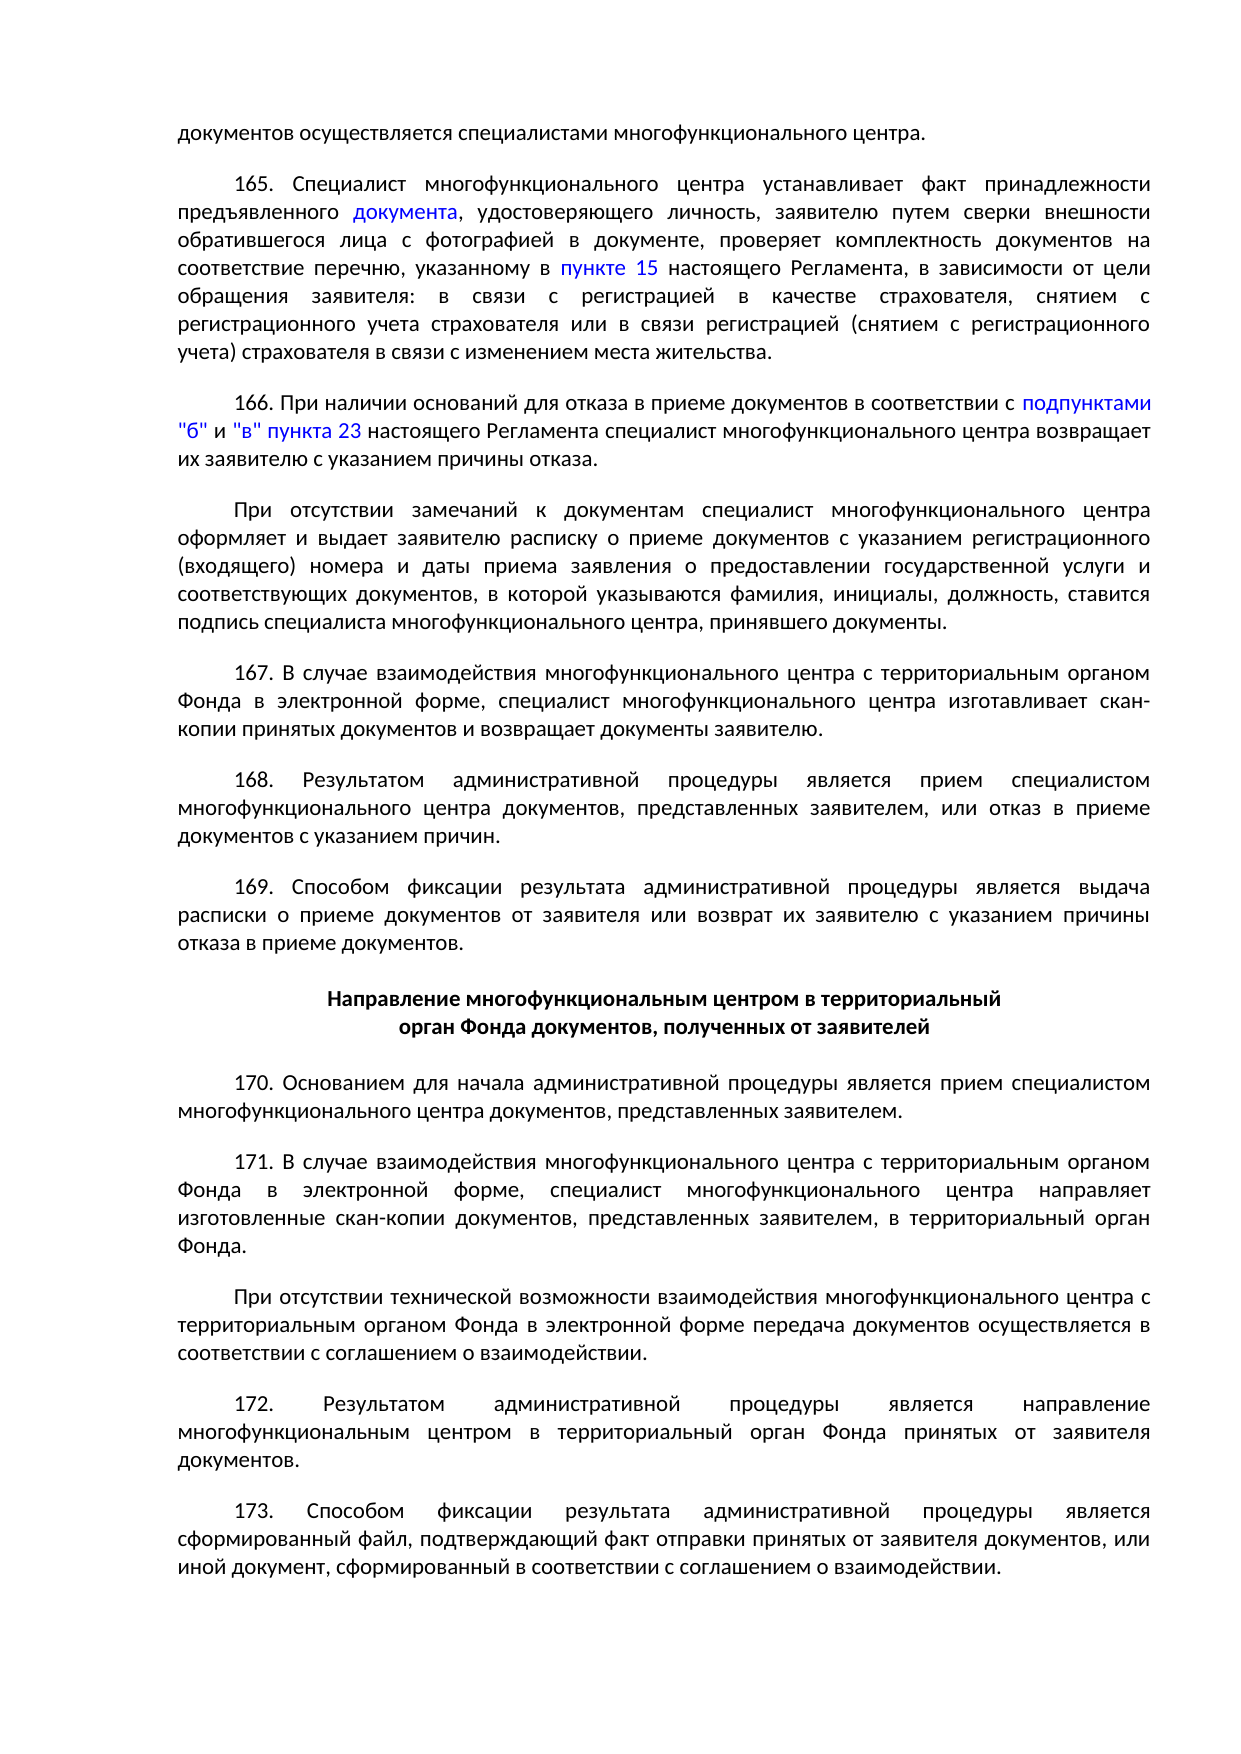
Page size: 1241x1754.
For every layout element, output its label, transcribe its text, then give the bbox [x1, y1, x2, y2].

title Направление многофункциональным центром в территориальный [177, 984, 1152, 1012]
text 169. Способом фиксации результата административной процедуры является выдача расписки о приеме документов от заявителя или возврат их заявителю с указанием причины отказа в приеме документов. [177, 872, 1152, 956]
text 166. При наличии оснований для отказа в приеме документов в соответствии с подпунктами "б" и "в" пункта 23 настоящего Регламента специалист многофункционального центра возвращает их заявителю с указанием причины отказа. [177, 388, 1152, 472]
text 168. Результатом административной процедуры является прием специалистом многофункционального центра документов, представленных заявителем, или отказ в приеме документов с указанием причин. [177, 765, 1152, 849]
text 173. Способом фиксации результата административной процедуры является сформированный файл, подтверждающий факт отправки принятых от заявителя документов, или иной документ, сформированный в соответствии с соглашением о взаимодействии. [177, 1496, 1152, 1580]
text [177, 118, 1152, 146]
text 171. В случае взаимодействия многофункционального центра с территориальным органом Фонда в электронной форме, специалист многофункционального центра направляет изготовленные скан-копии документов, представленных заявителем, в территориальный орган Фонда. [177, 1147, 1152, 1259]
text 172. Результатом административной процедуры является направление многофункциональным центром в территориальный орган Фонда принятых от заявителя документов. [177, 1389, 1152, 1473]
text При отсутствии замечаний к документам специалист многофункционального центра оформляет и выдает заявителю расписку о приеме документов с указанием регистрационного (входящего) номера и даты приема заявления о предоставлении государственной услуги и соответствующих документов, в которой указываются фамилия, инициалы, должность, ставится подпись специалиста многофункционального центра, принявшего документы. [177, 495, 1152, 635]
title орган Фонда документов, полученных от заявителей [177, 1012, 1152, 1040]
text 167. В случае взаимодействия многофункционального центра с территориальным органом Фонда в электронной форме, специалист многофункционального центра изготавливает скан-копии принятых документов и возвращает документы заявителю. [177, 658, 1152, 742]
text 165. Специалист многофункционального центра устанавливает факт принадлежности предъявленного документа, удостоверяющего личность, заявителю путем сверки внешности обратившегося лица с фотографией в документе, проверяет комплектность документов на соответствие перечню, указанному в пункте 15 настоящего Регламента, в зависимости от цели обращения заявителя: в связи с регистрацией в качестве страхователя, снятием с регистрационного учета страхователя или в связи регистрацией (снятием с регистрационного учета) страхователя в связи с изменением места жительства. [177, 169, 1152, 365]
text 170. Основанием для начала административной процедуры является прием специалистом многофункционального центра документов, представленных заявителем. [177, 1068, 1152, 1124]
text При отсутствии технической возможности взаимодействия многофункционального центра с территориальным органом Фонда в электронной форме передача документов осуществляется в соответствии с соглашением о взаимодействии. [177, 1282, 1152, 1366]
